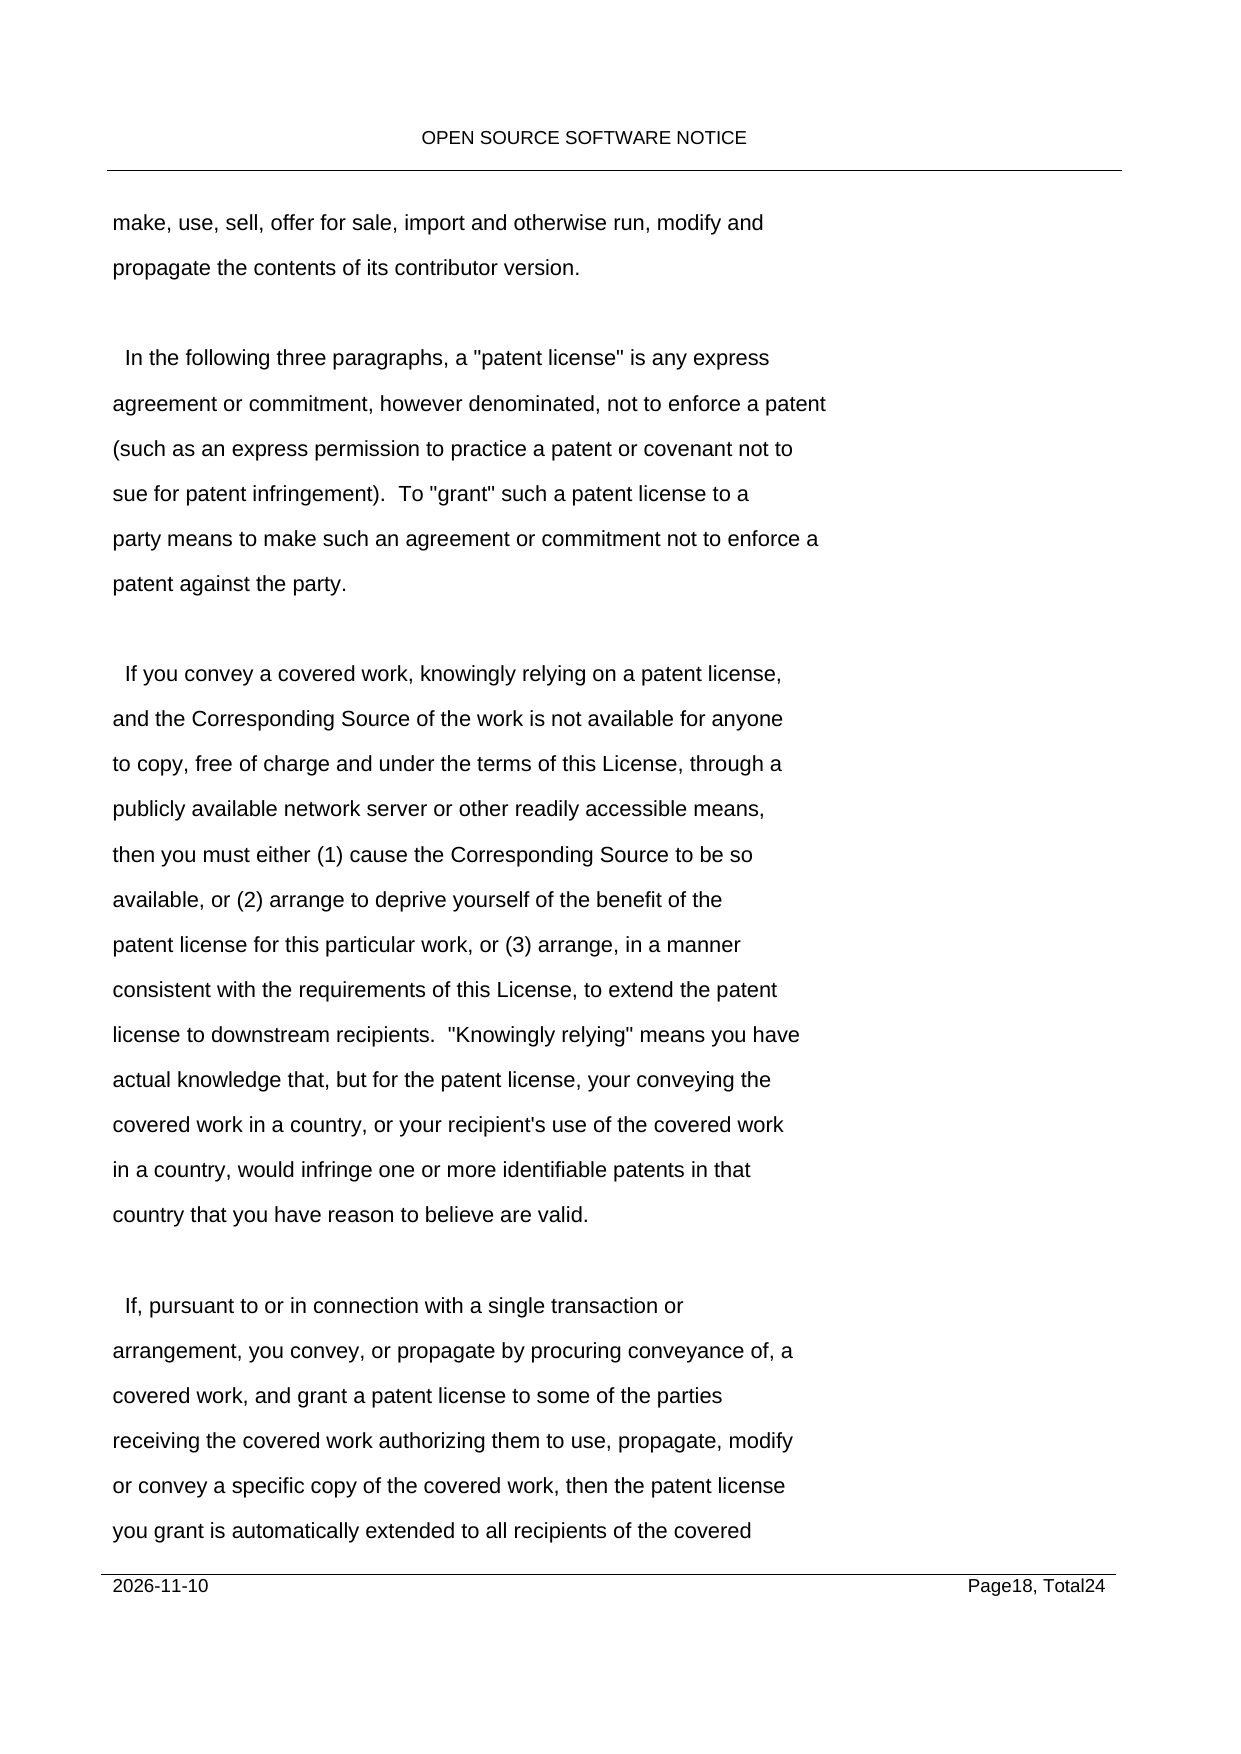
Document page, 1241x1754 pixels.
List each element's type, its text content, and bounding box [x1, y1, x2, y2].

text If you convey a covered work, knowingly relying on a patent license, [112, 657, 1128, 690]
text country that you have reason to believe are valid. [112, 1199, 1128, 1231]
text in a country, would infringe one or more identifiable patents in that [112, 1153, 1128, 1186]
text available, or (2) arrange to deprive yourself of the benefit of the [112, 883, 1128, 915]
text receiving the covered work authorizing them to use, propagate, modify [112, 1424, 1128, 1457]
text make, use, sell, offer for sale, import and otherwise run, modify and [112, 206, 1128, 239]
text consistent with the requirements of this License, to extend the patent [112, 973, 1128, 1006]
text patent license for this particular work, or (3) arrange, in a manner [112, 928, 1128, 961]
text In the following three paragraphs, a "patent license" is any express [112, 342, 1128, 374]
text propagate the contents of its contributor version. [112, 251, 1128, 284]
text arrangement, you convey, or propagate by procuring conveyance of, a [112, 1334, 1128, 1366]
text If, pursuant to or in connection with a single transaction or [112, 1289, 1128, 1321]
text sue for patent infringement). To "grant" such a patent license to a [112, 477, 1128, 509]
text license to downstream recipients. "Knowingly relying" means you have [112, 1018, 1128, 1051]
text then you must either (1) cause the Corresponding Source to be so [112, 838, 1128, 870]
text agreement or commitment, however denominated, not to enforce a patent [112, 387, 1128, 419]
text or convey a specific copy of the covered work, then the patent license [112, 1469, 1128, 1502]
text and the Corresponding Source of the work is not available for anyone [112, 702, 1128, 735]
text publicly available network server or other readily accessible means, [112, 793, 1128, 825]
text covered work in a country, or your recipient's use of the covered work [112, 1108, 1128, 1141]
text (such as an express permission to practice a patent or covenant not to [112, 432, 1128, 464]
text patent against the party. [112, 567, 1128, 600]
text party means to make such an agreement or commitment not to enforce a [112, 522, 1128, 554]
text to copy, free of charge and under the terms of this License, through a [112, 748, 1128, 780]
text actual knowledge that, but for the patent license, your conveying the [112, 1063, 1128, 1096]
text covered work, and grant a patent license to some of the parties [112, 1379, 1128, 1412]
text you grant is automatically extended to all recipients of the covered [112, 1514, 1128, 1547]
